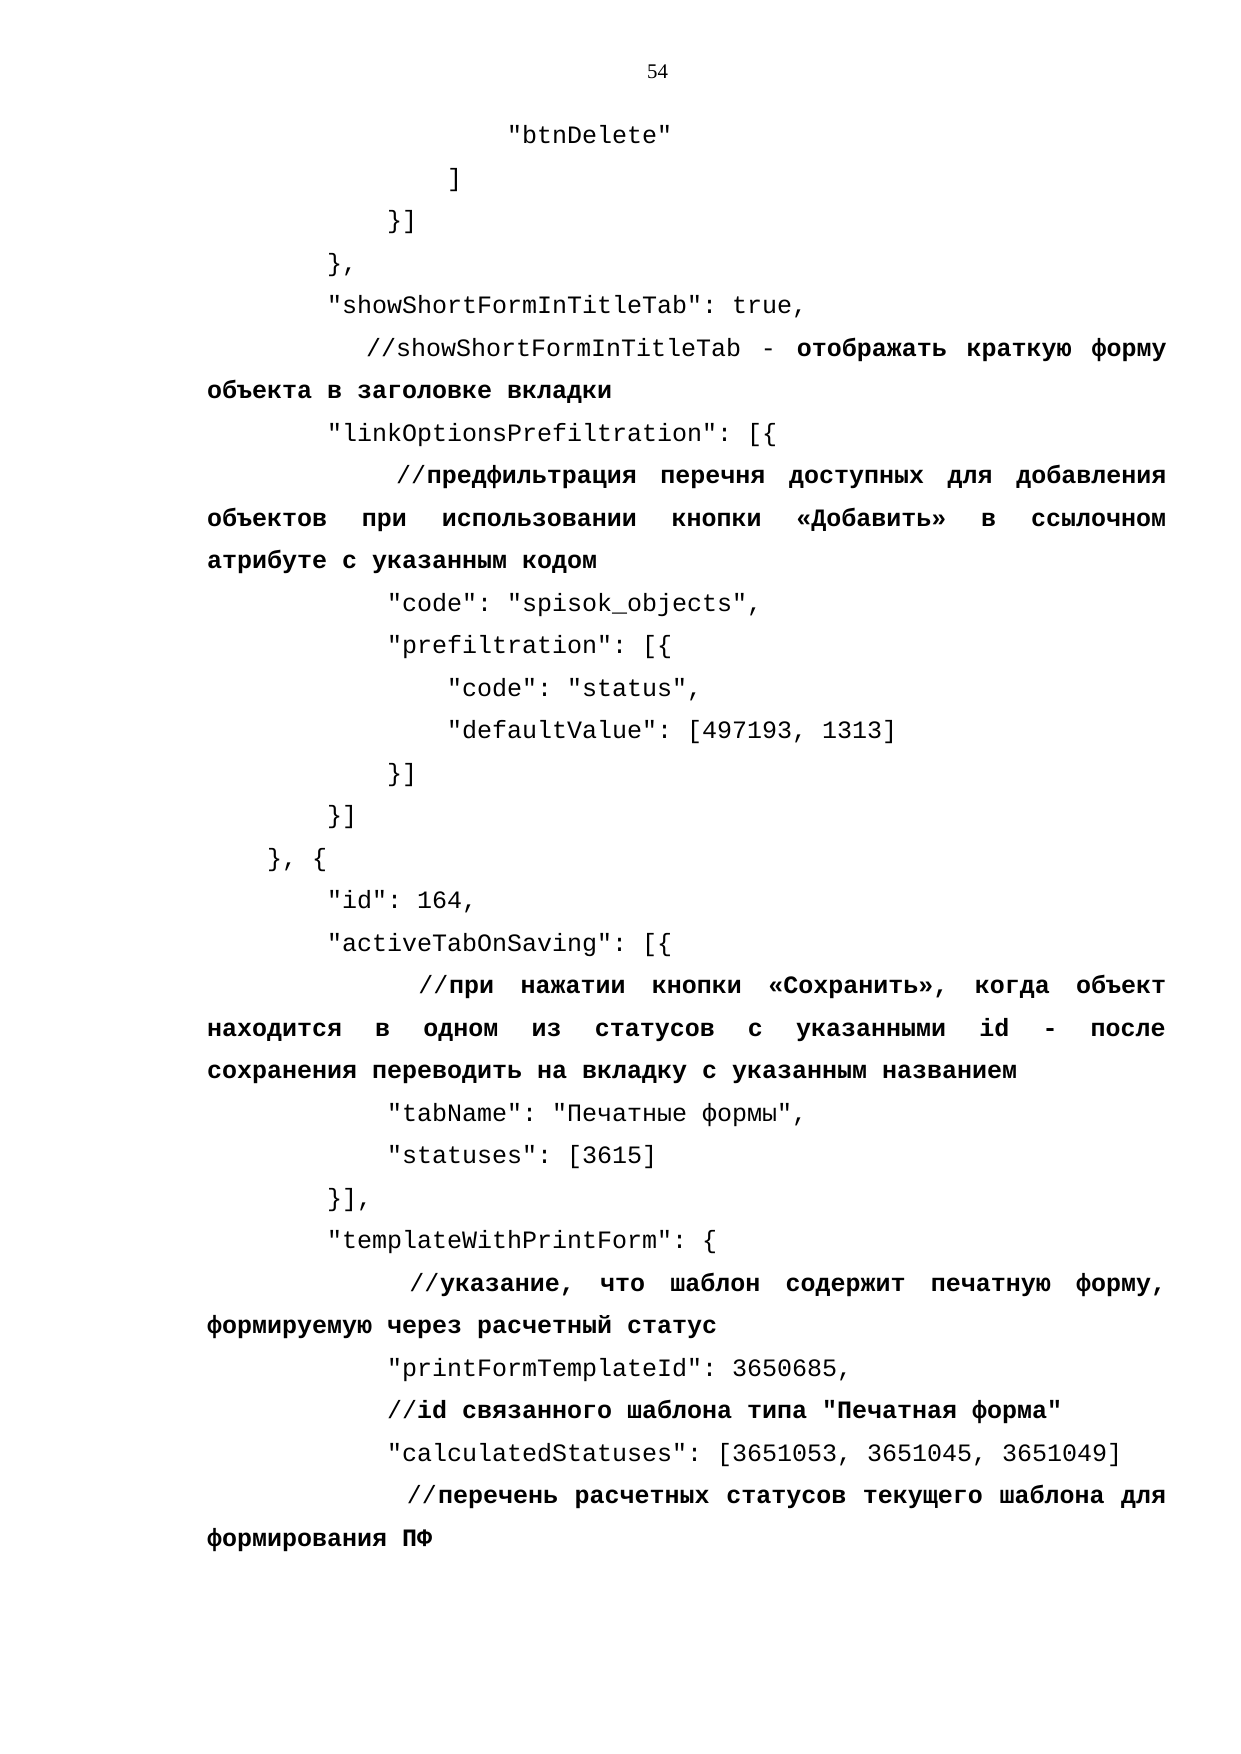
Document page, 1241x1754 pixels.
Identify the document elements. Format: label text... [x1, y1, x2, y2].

text }] [207, 761, 1167, 789]
text "code": "status", [207, 676, 1167, 704]
text "statuses": [3615] [207, 1143, 1167, 1171]
text //id связанного шаблона типа "Печатная форма" [207, 1398, 1167, 1426]
text //перечень расчетных статусов текущего шаблона для формирования ПФ [207, 1483, 1167, 1554]
text "id": 164, [207, 888, 1167, 916]
text //предфильтрация перечня доступных для добавления объектов при использовании кнопки «Добавить» в ссылочном атрибуте с указанным кодом [207, 463, 1167, 576]
text "templateWithPrintForm": { [207, 1228, 1167, 1256]
text //showShortFormInTitleTab - отображать краткую форму объекта в заголовке вкладки [207, 336, 1167, 406]
text }] [207, 803, 1167, 831]
text "tabName": "Печатные формы", [207, 1101, 1167, 1129]
text "linkOptionsPrefiltration": [{ [207, 421, 1167, 449]
text "prefiltration": [{ [207, 633, 1167, 661]
text "activeTabOnSaving": [{ [207, 931, 1167, 959]
text //указание, что шаблон содержит печатную форму, формируемую через расчетный статус [207, 1271, 1167, 1341]
text }] [207, 208, 1167, 236]
text "code": "spisok_objects", [207, 591, 1167, 619]
text }, [207, 251, 1167, 279]
text "printFormTemplateId": 3650685, [207, 1356, 1167, 1384]
text //при нажатии кнопки «Сохранить», когда объект находится в одном из статусов с указанными id - после сохранения переводить на вкладку с указанным названием [207, 973, 1167, 1086]
text ] [207, 166, 1167, 194]
text "defaultValue": [497193, 1313] [207, 718, 1167, 746]
text "showShortFormInTitleTab": true, [207, 293, 1167, 321]
text "btnDelete" [207, 123, 1167, 151]
text }], [207, 1186, 1167, 1214]
text }, { [207, 846, 1167, 874]
text "calculatedStatuses": [3651053, 3651045, 3651049] [207, 1441, 1167, 1469]
